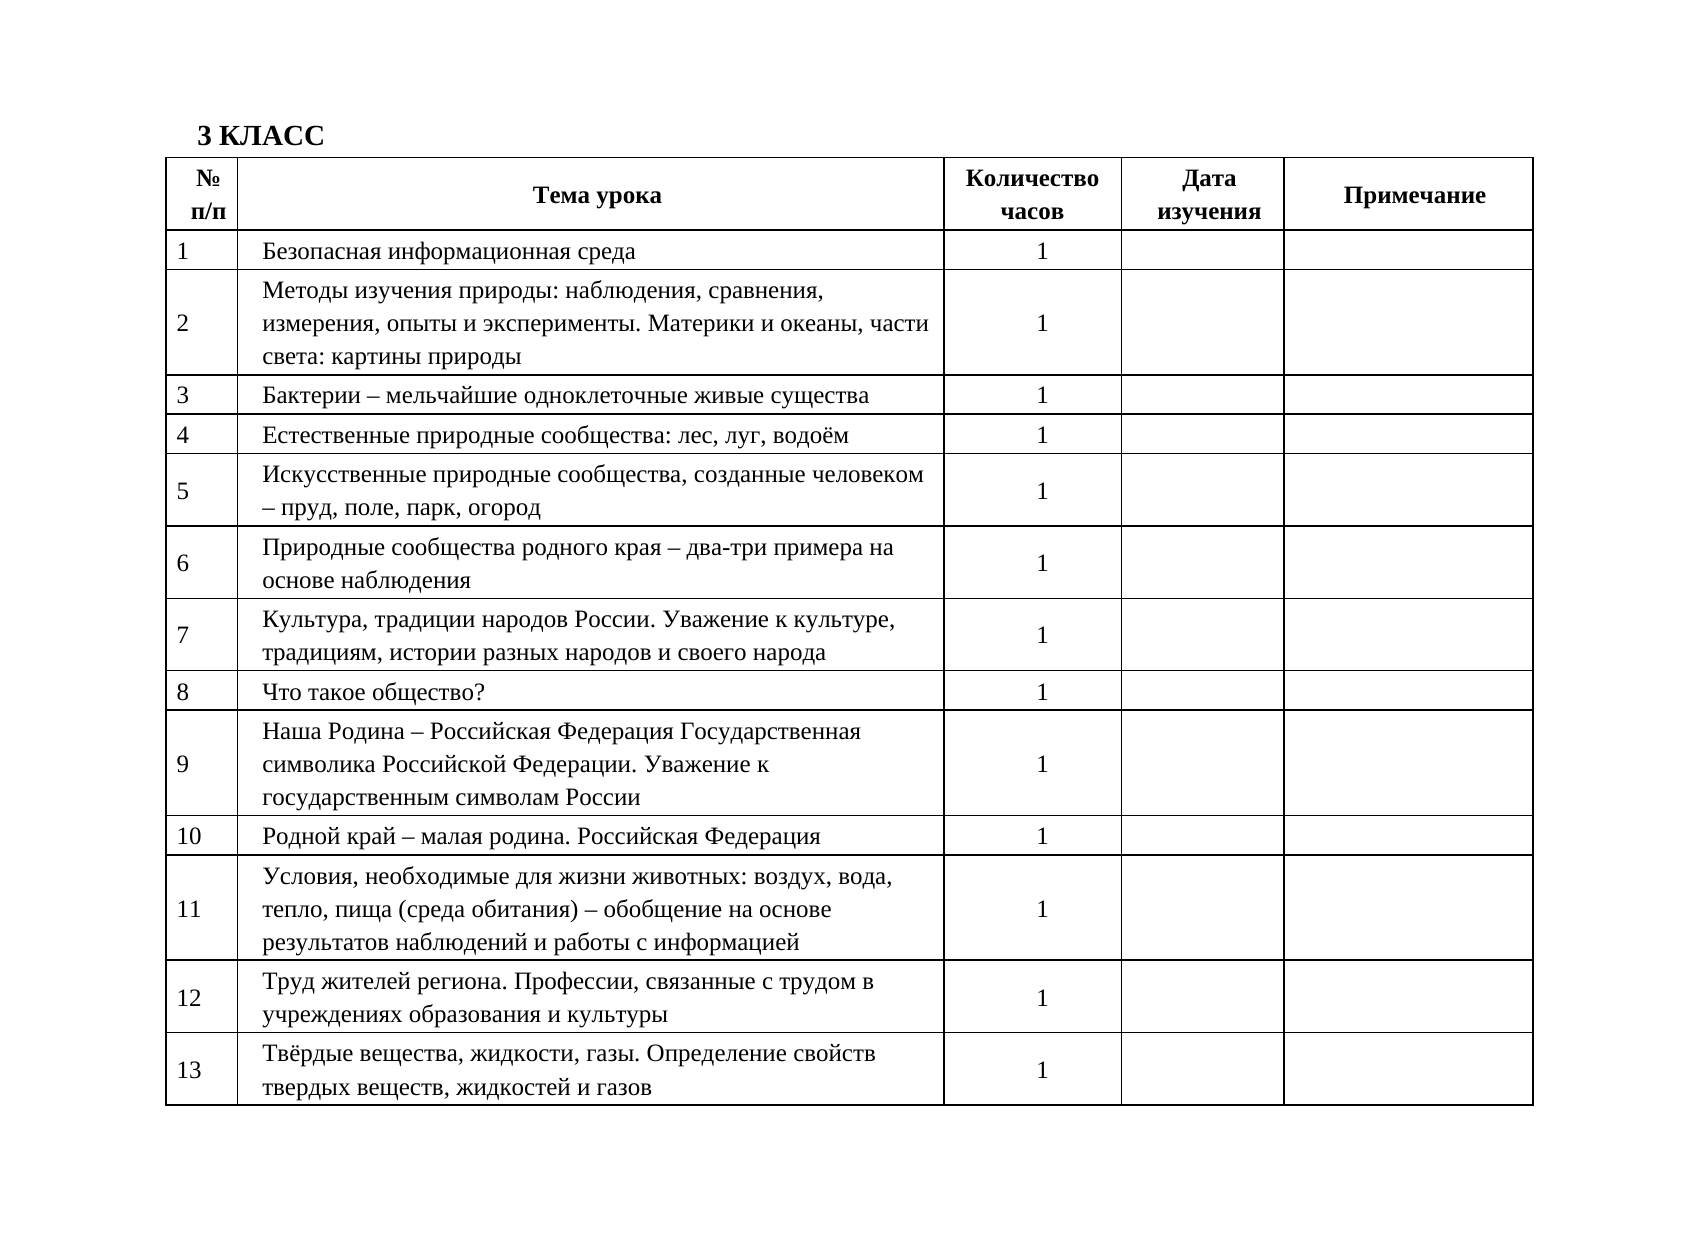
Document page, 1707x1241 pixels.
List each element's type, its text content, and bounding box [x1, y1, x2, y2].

table_cell 1 [945, 270, 1121, 374]
table_cell [1285, 599, 1532, 670]
table_cell Труд жителей региона. Профессии, связанные с трудом в учреждениях образования и культуры [238, 961, 943, 1032]
table_cell Естественные природные сообщества: лес, луг, водоём [238, 415, 943, 453]
table_cell [1285, 711, 1532, 814]
table_header Примечание [1285, 158, 1532, 229]
table_cell Методы изучения природы: наблюдения, сравнения, измерения, опыты и эксперименты. Материки и океаны, части света: картины природы [238, 270, 943, 374]
table_cell [1122, 711, 1283, 814]
table_cell 1 [945, 711, 1121, 814]
table_cell 1 [945, 454, 1121, 525]
table_cell 2 [167, 270, 237, 374]
table_cell 1 [945, 671, 1121, 709]
table_cell 1 [167, 231, 237, 268]
table_cell [1285, 270, 1532, 374]
table_cell [1122, 856, 1283, 959]
table_cell [1122, 454, 1283, 525]
table_cell Безопасная информационная среда [238, 231, 943, 268]
table_cell Твёрдые вещества, жидкости, газы. Определение свойств твердых веществ, жидкостей и газов [238, 1033, 943, 1104]
table_cell [1122, 231, 1283, 268]
table_cell [1122, 671, 1283, 709]
table_cell [1122, 376, 1283, 413]
table_cell Природные сообщества родного края – два-три примера на основе наблюдения [238, 527, 943, 597]
table_cell 11 [167, 856, 237, 959]
table_cell 3 [167, 376, 237, 413]
table_cell Бактерии – мельчайшие одноклеточные живые существа [238, 376, 943, 413]
table_cell Культура, традиции народов России. Уважение к культуре, традициям, истории разных народов и своего народа [238, 599, 943, 670]
table_cell 12 [167, 961, 237, 1032]
table_header Количество часов [945, 158, 1121, 229]
table_header Дата изучения [1122, 158, 1283, 229]
table_cell [1122, 527, 1283, 597]
table_cell 1 [945, 599, 1121, 670]
table_header № п/п [167, 158, 237, 229]
table_cell 1 [945, 376, 1121, 413]
table_cell 5 [167, 454, 237, 525]
table_cell [1285, 231, 1532, 268]
table_cell [1285, 415, 1532, 453]
table_cell [1285, 1033, 1532, 1104]
table_cell [1285, 376, 1532, 413]
table_cell 8 [167, 671, 237, 709]
table_cell 13 [167, 1033, 237, 1104]
table_cell 10 [167, 816, 237, 854]
table_cell 6 [167, 527, 237, 597]
table_cell [1122, 270, 1283, 374]
table_cell [1285, 961, 1532, 1032]
table_cell [1122, 1033, 1283, 1104]
table_cell 1 [945, 856, 1121, 959]
table_cell [1122, 415, 1283, 453]
table_cell Что такое общество? [238, 671, 943, 709]
table_cell 1 [945, 1033, 1121, 1104]
table_cell [1285, 527, 1532, 597]
text 3 КЛАСС [190, 118, 1618, 152]
table_cell [1285, 671, 1532, 709]
table_cell 1 [945, 415, 1121, 453]
table_cell 1 [945, 527, 1121, 597]
table_cell [1122, 599, 1283, 670]
table_cell [1122, 961, 1283, 1032]
table_cell [1285, 856, 1532, 959]
table_cell [1122, 816, 1283, 854]
table_cell [1285, 816, 1532, 854]
table_cell Родной край – малая родина. Российская Федерация [238, 816, 943, 854]
table_cell Искусственные природные сообщества, созданные человеком – пруд, поле, парк, огород [238, 454, 943, 525]
table_cell [1285, 454, 1532, 525]
table_cell 7 [167, 599, 237, 670]
table_cell Наша Родина – Российская Федерация Государственная символика Российской Федерации. Уважение к государственным символам России [238, 711, 943, 814]
table_cell Условия, необходимые для жизни животных: воздух, вода, тепло, пища (среда обитания) – обобщение на основе результатов наблюдений и работы с информацией [238, 856, 943, 959]
table_cell 1 [945, 231, 1121, 268]
table_cell 4 [167, 415, 237, 453]
table_header Тема урока [238, 158, 943, 229]
table_cell 1 [945, 816, 1121, 854]
table_cell 9 [167, 711, 237, 814]
table_cell 1 [945, 961, 1121, 1032]
